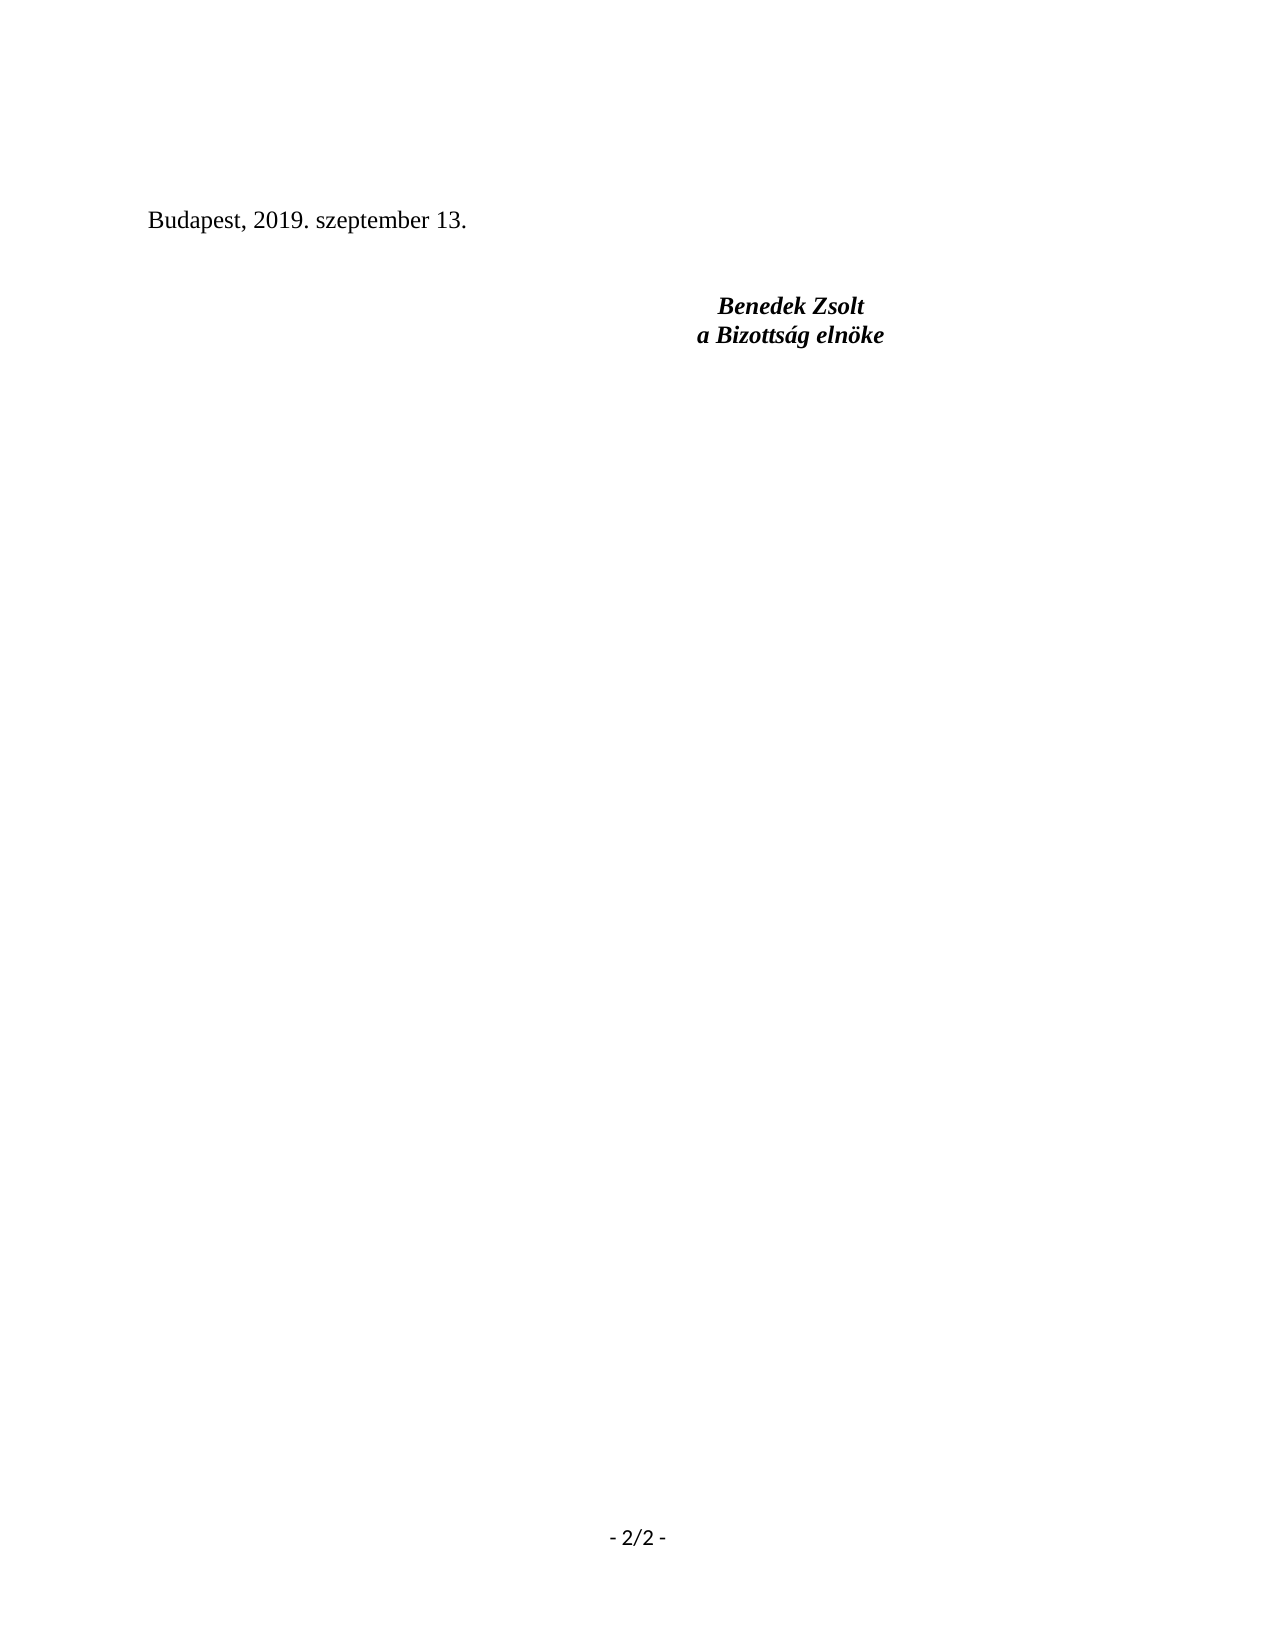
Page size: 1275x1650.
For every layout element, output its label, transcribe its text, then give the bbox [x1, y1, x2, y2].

text a Bizottság elnöke [648, 320, 934, 349]
text Budapest, 2019. szeptember 13. [148, 205, 1127, 234]
text Benedek Zsolt [648, 291, 934, 320]
